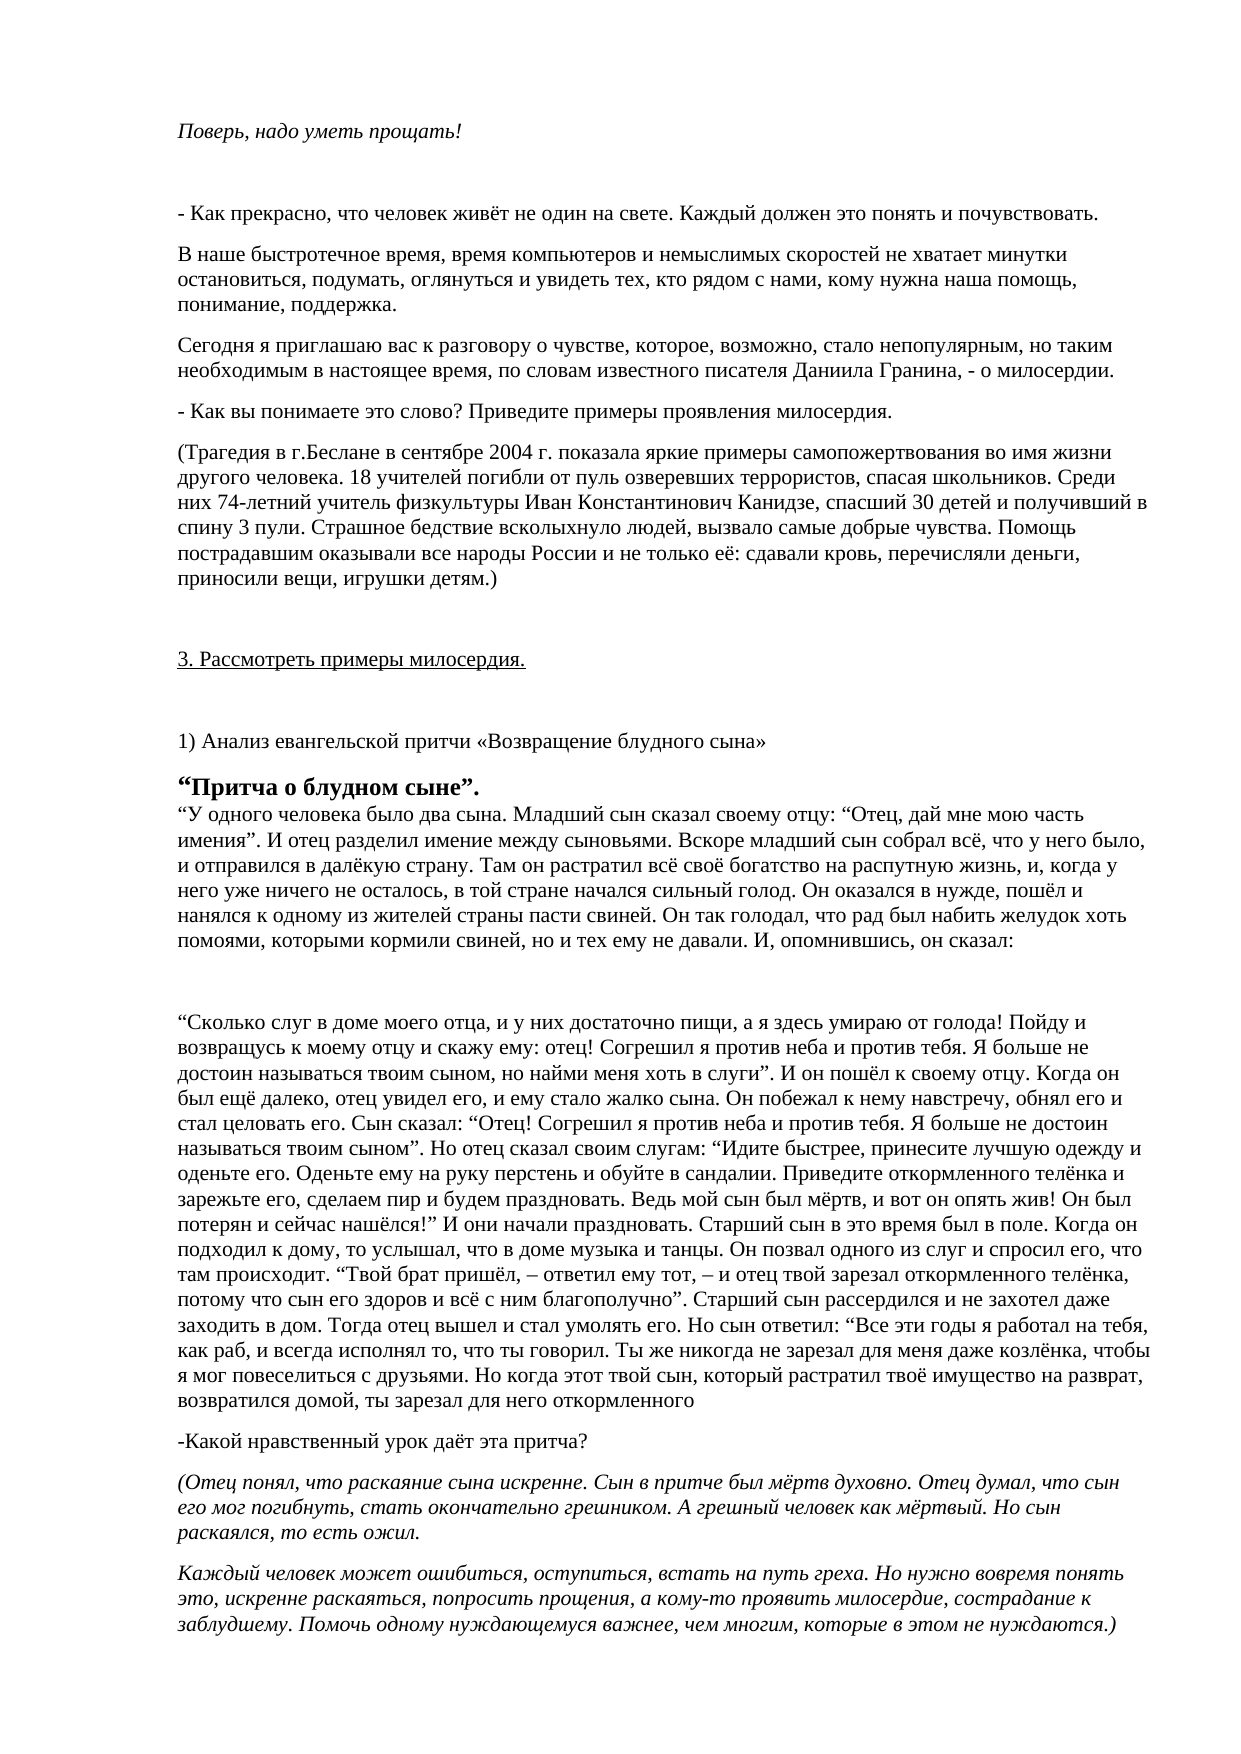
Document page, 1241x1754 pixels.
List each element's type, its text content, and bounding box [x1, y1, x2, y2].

text Поверь, надо уметь прощать! [177, 118, 1152, 143]
text (Трагедия в г.Беслане в сентябре 2004 г. показала яркие примеры самопожертвования во имя жизни другого человека. 18 учителей погибли от пуль озверевших террористов, спасая школьников. Среди них 74-летний учитель физкультуры Иван Константинович Канидзе, спасший 30 детей и получивший в спину 3 пули. Страшное бедствие всколыхнуло людей, вызвало самые добрые чувства. Помощь пострадавшим оказывали все народы России и не только её: сдавали кровь, перечисляли деньги, приносили вещи, игрушки детям.) [177, 439, 1152, 590]
text (Отец понял, что раскаяние сына искренне. Сын в притче был мёртв духовно. Отец думал, что сын его мог погибнуть, стать окончательно грешником. А грешный человек как мёртвый. Но сын раскаялся, то есть ожил. [177, 1469, 1152, 1544]
text - Как прекрасно, что человек живёт не один на свете. Каждый должен это понять и почувствовать. [177, 200, 1152, 225]
text 1) Анализ евангельской притчи «Возвращение блудного сына» [177, 728, 1152, 753]
text -Какой нравственный урок даёт эта притча? [177, 1428, 1152, 1453]
text “Сколько слуг в доме моего отца, и у них достаточно пищи, а я здесь умираю от голода! Пойду и возвращусь к моему отцу и скажу ему: отец! Согрешил я против неба и против тебя. Я больше не достоин называться твоим сыном, но найми меня хоть в слуги”. И он пошёл к своему отцу. Когда он был ещё далеко, отец увидел его, и ему стало жалко сына. Он побежал к нему навстречу, обнял его и стал целовать его. Сын сказал: “Отец! Согрешил я против неба и против тебя. Я больше не достоин называться твоим сыном”. Но отец сказал своим слугам: “Идите быстрее, принесите лучшую одежду и оденьте его. Оденьте ему на руку перстень и обуйте в сандалии. Приведите откормленного телёнка и зарежьте его, сделаем пир и будем праздновать. Ведь мой сын был мёртв, и вот он опять жив! Он был потерян и сейчас нашёлся!” И они начали праздновать. Старший сын в это время был в поле. Когда он подходил к дому, то услышал, что в доме музыка и танцы. Он позвал одного из слуг и спросил его, что там происходит. “Твой брат пришёл, – ответил ему тот, – и отец твой зарезал откормленного телёнка, потому что сын его здоров и всё с ним благополучно”. Старший сын рассердился и не захотел даже заходить в дом. Тогда отец вышел и стал умолять его. Но сын ответил: “Все эти годы я работал на тебя, как раб, и всегда исполнял то, что ты говорил. Ты же никогда не зарезал для меня даже козлёнка, чтобы я мог повеселиться с друзьями. Но когда этот твой сын, который растратил твоё имущество на разврат, возвратился домой, ты зарезал для него откормленного [177, 1009, 1152, 1412]
text Каждый человек может ошибиться, оступиться, встать на путь греха. Но нужно вовремя понять это, искренне раскаяться, попросить прощения, а кому-то проявить милосердие, сострадание к заблудшему. Помочь одному нуждающемуся важнее, чем многим, которые в этом не нуждаются.) [177, 1560, 1152, 1636]
text Сегодня я приглашаю вас к разговору о чувстве, которое, возможно, стало непопулярным, но таким необходимым в настоящее время, по словам известного писателя Даниила Гранина, - о милосердии. [177, 332, 1152, 382]
text - Как вы понимаете это слово? Приведите примеры проявления милосердия. [177, 398, 1152, 423]
text “У одного человека было два сына. Младший сын сказал своему отцу: “Отец, дай мне мою часть имения”. И отец разделил имение между сыновьями. Вскоре младший сын собрал всё, что у него было, и отправился в далёкую страну. Там он растратил всё своё богатство на распутную жизнь, и, когда у него уже ничего не осталось, в той стране начался сильный голод. Он оказался в нужде, пошёл и нанялся к одному из жителей страны пасти свиней. Он так голодал, что рад был набить желудок хоть помоями, которыми кормили свиней, но и тех ему не давали. И, опомнившись, он сказал: [177, 801, 1152, 953]
text “Притча о блудном сыне”. [177, 769, 1152, 801]
text 3. Рассмотреть примеры милосердия. [177, 646, 1152, 672]
text В наше быстротечное время, время компьютеров и немыслимых скоростей не хватает минутки остановиться, подумать, оглянуться и увидеть тех, кто рядом с нами, кому нужна наша помощь, понимание, поддержка. [177, 241, 1152, 316]
